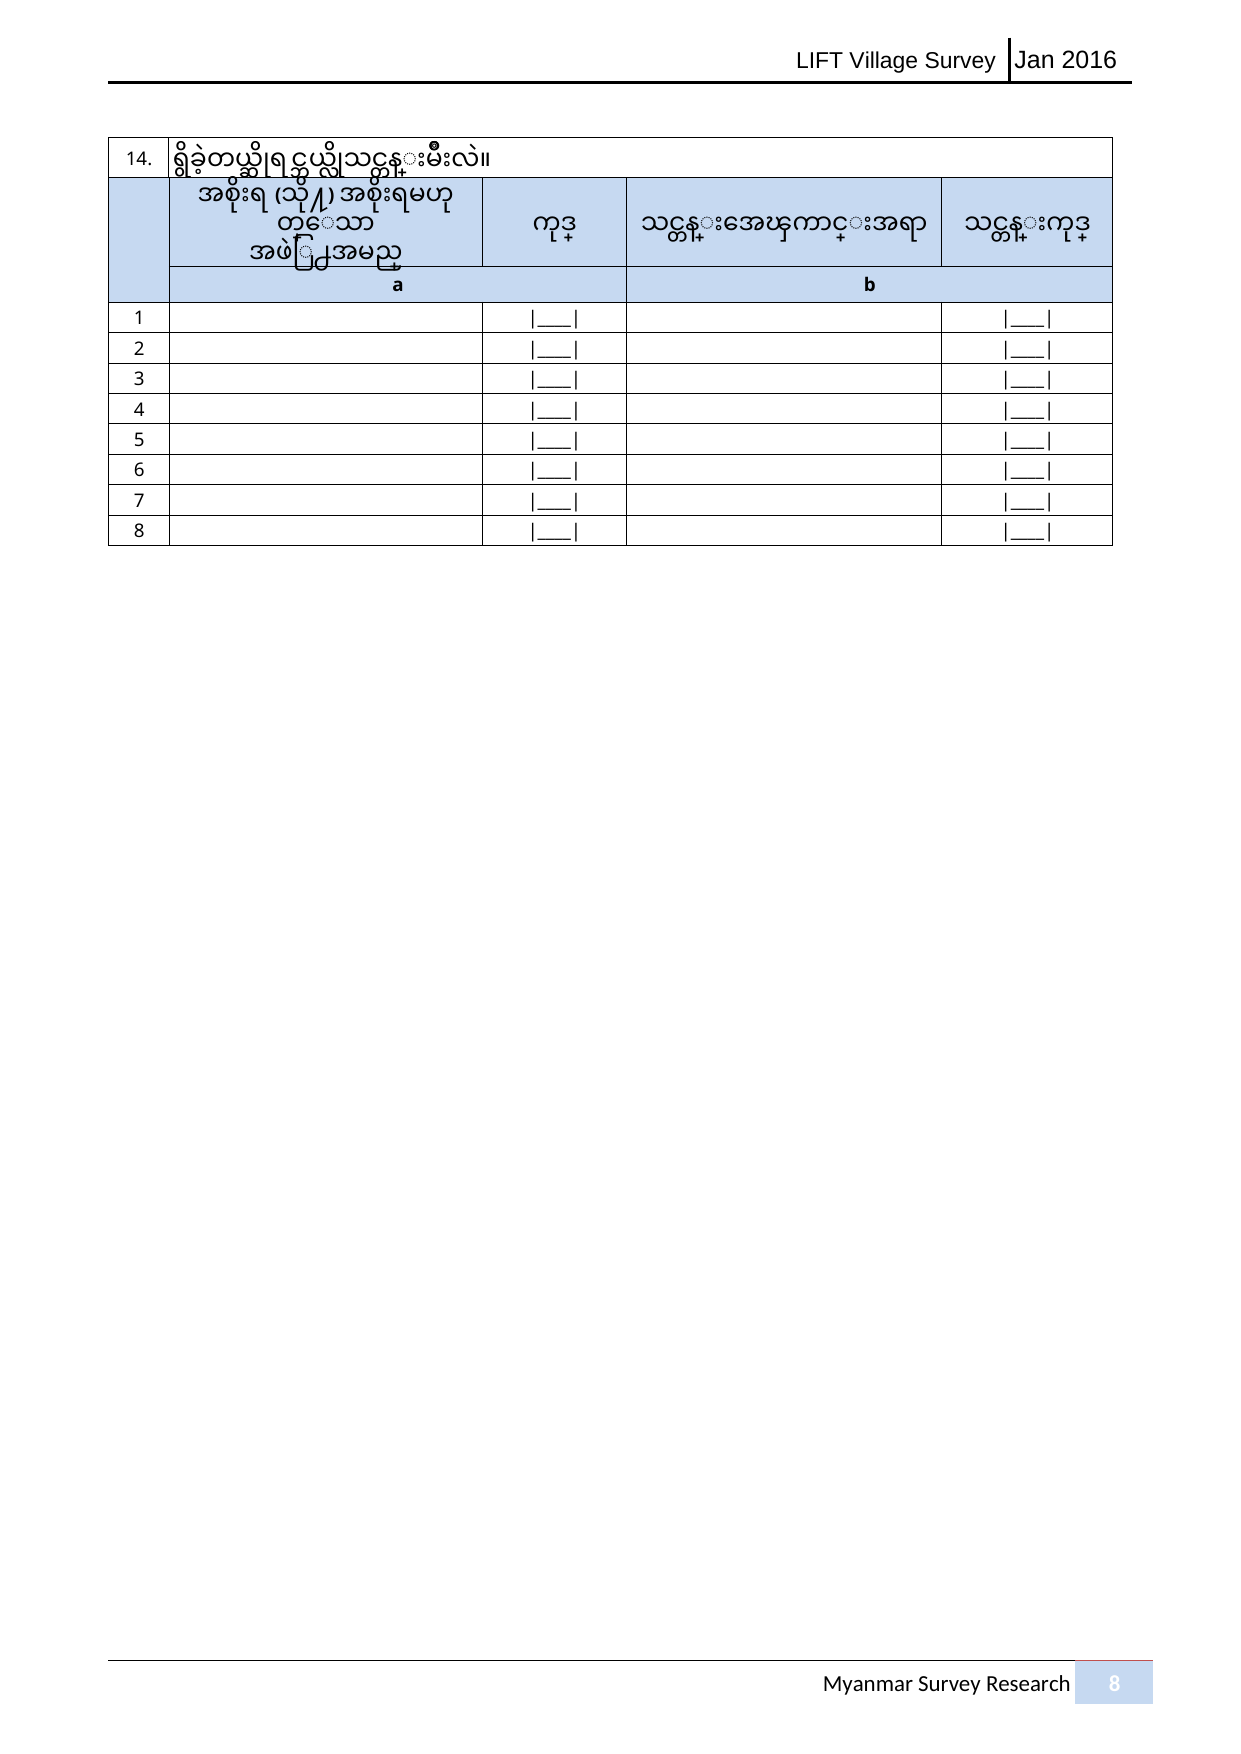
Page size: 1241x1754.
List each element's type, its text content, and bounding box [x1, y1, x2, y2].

table_cell [627, 364, 941, 393]
table_cell 3 [109, 364, 169, 393]
table_cell |____| [483, 333, 626, 362]
table_cell 5 [109, 424, 169, 454]
table_cell [170, 394, 482, 423]
table_cell 6 [109, 455, 169, 484]
table_cell |____| [483, 485, 626, 514]
table_cell 7 [109, 485, 169, 514]
table_cell b [627, 267, 1112, 302]
table_cell |____| [942, 364, 1112, 393]
table_cell |____| [942, 424, 1112, 454]
table_cell |____| [942, 303, 1112, 332]
table_cell |____| [483, 394, 626, 423]
table_cell [170, 485, 482, 514]
table_cell |____| [483, 516, 626, 545]
table_cell |____| [942, 485, 1112, 514]
table_cell a [170, 267, 626, 302]
table_cell 2 [109, 333, 169, 362]
table_cell [627, 455, 941, 484]
table_cell |____| [483, 424, 626, 454]
table_cell [170, 424, 482, 454]
table_cell [627, 394, 941, 423]
table_cell [170, 516, 482, 545]
table_cell [170, 455, 482, 484]
table_cell |____| [483, 455, 626, 484]
table_cell [170, 333, 482, 362]
table_cell ကုဒ္ [483, 178, 626, 266]
table_cell [627, 424, 941, 454]
table_cell အစိုးရ (သို႔) အစိုးရမဟုတ္ေသာ အဖဲြ႕အမည္ [170, 178, 482, 266]
table_cell 8 [109, 516, 169, 545]
table_cell [170, 303, 482, 332]
table_cell |____| [942, 516, 1112, 545]
table_cell [627, 485, 941, 514]
table_header ရွိခဲ့တယ္ဆိုရင္ဘယ္လိုသင္တန္းမ်ိဳးလဲ။ [169, 138, 1112, 177]
table_cell |____| [942, 394, 1112, 423]
table_cell သင္တန္းကုဒ္ [942, 178, 1112, 266]
table_cell |____| [483, 364, 626, 393]
table_cell [627, 303, 941, 332]
table_cell [627, 333, 941, 362]
table_cell [170, 364, 482, 393]
table_cell |____| [942, 333, 1112, 362]
table_cell 1 [109, 303, 169, 332]
table_cell |____| [942, 455, 1112, 484]
table_cell [109, 178, 169, 302]
table_cell [627, 516, 941, 545]
table_header 14. [109, 138, 168, 177]
table_cell |____| [483, 303, 626, 332]
table_cell သင္တန္းအေၾကာင္းအရာ [627, 178, 941, 266]
table_cell 4 [109, 394, 169, 423]
